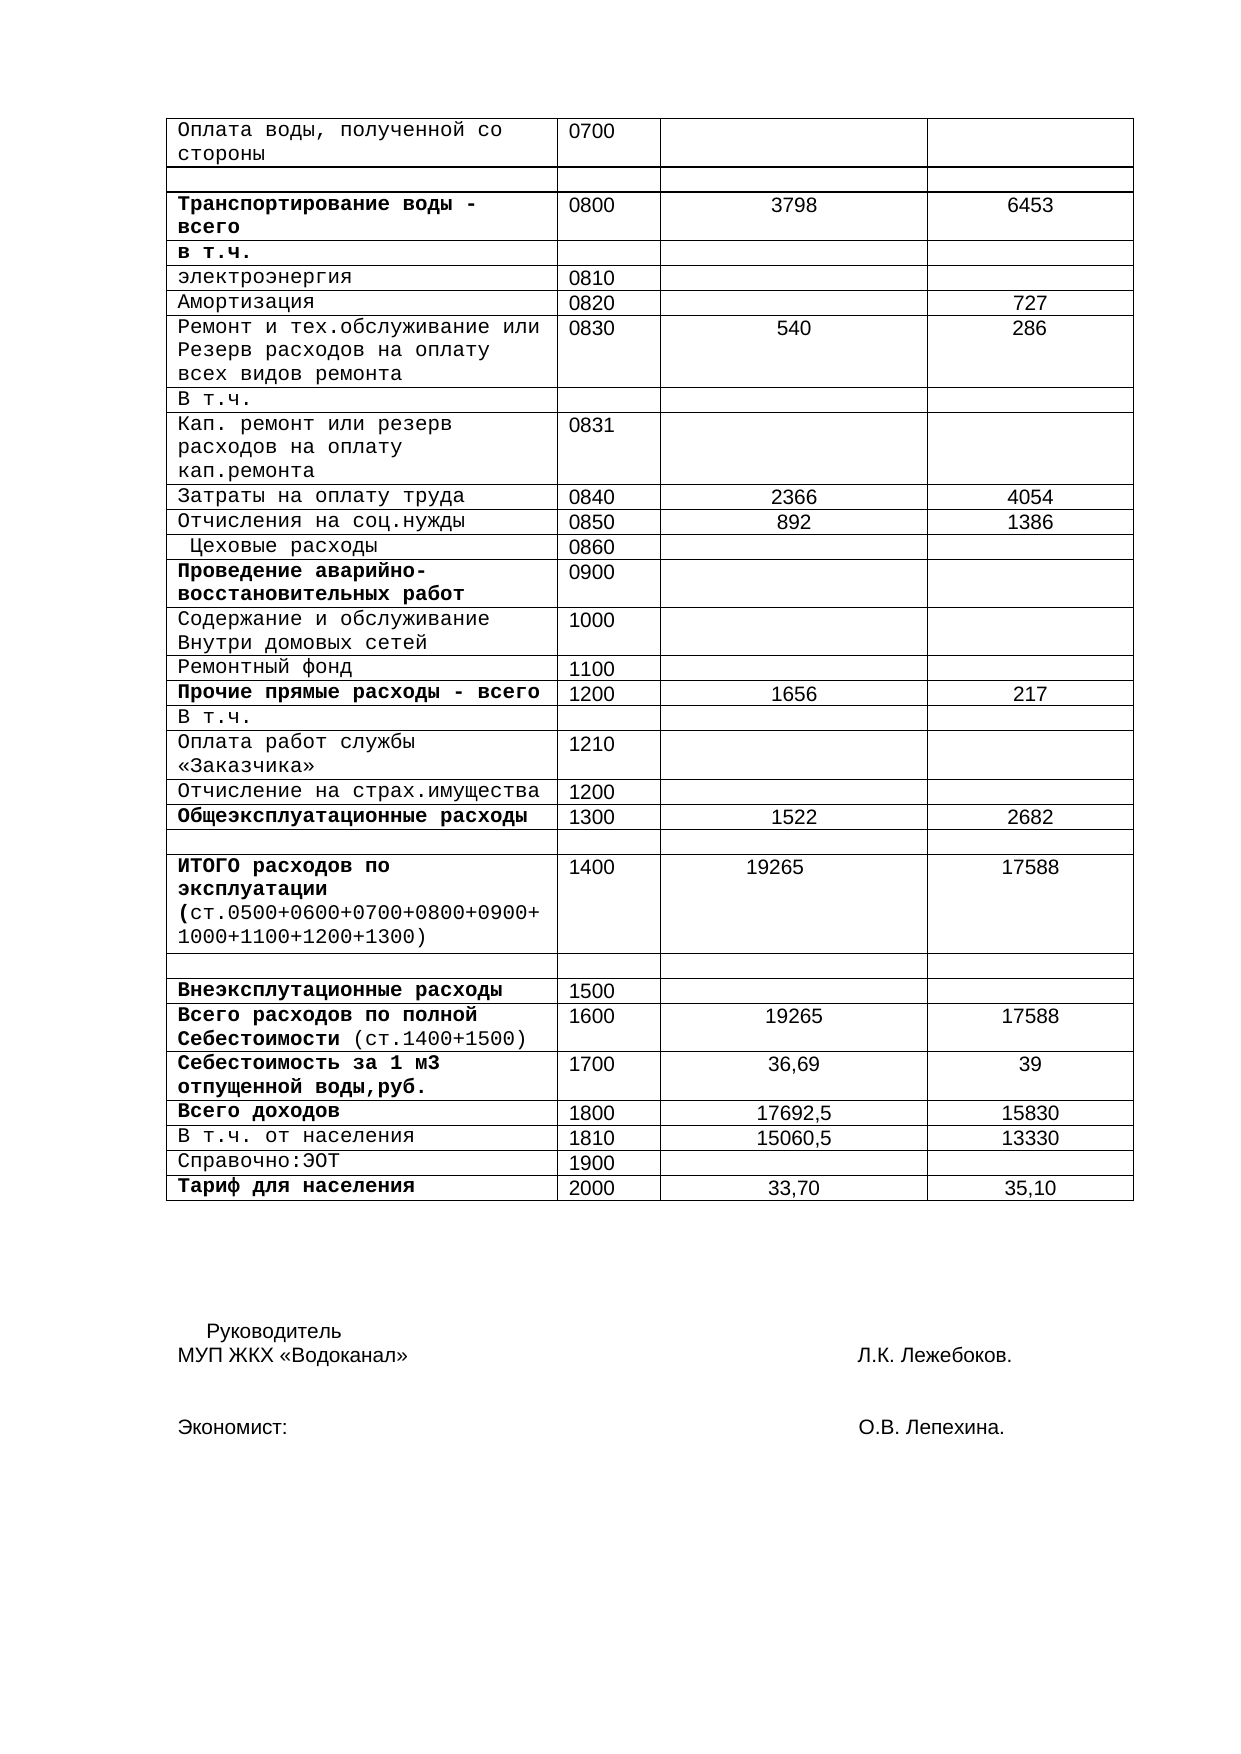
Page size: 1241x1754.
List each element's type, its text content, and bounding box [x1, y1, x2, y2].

table_cell 17588 [928, 855, 1133, 953]
text МУП ЖКХ «Водоканал» Л.К. Лежебоков. [177, 1343, 1152, 1367]
table_cell [928, 168, 1133, 191]
table_cell [928, 413, 1133, 484]
table_cell 0810 [558, 266, 660, 290]
table_cell 17588 [928, 1004, 1133, 1051]
table_cell 15830 [928, 1101, 1133, 1124]
table_cell [928, 241, 1133, 265]
table_cell 36,69 [661, 1052, 927, 1099]
table_cell 19265 [661, 1004, 927, 1051]
table_cell [661, 168, 927, 191]
table_cell 1400 [558, 855, 660, 953]
table_cell 6453 [928, 193, 1133, 240]
table_cell Всего доходов [167, 1101, 557, 1124]
table_cell 0900 [558, 560, 660, 607]
table_cell в т.ч. [167, 241, 557, 265]
table_cell 1500 [558, 979, 660, 1003]
table_cell [928, 979, 1133, 1003]
table_cell 2000 [558, 1176, 660, 1199]
table_cell [661, 413, 927, 484]
table_cell Себестоимость за 1 м3 отпущенной воды,руб. [167, 1052, 557, 1099]
table_cell Ремонтный фонд [167, 656, 557, 680]
table_cell [661, 954, 927, 978]
table_cell [661, 560, 927, 607]
table_cell [661, 608, 927, 655]
table_cell [558, 954, 660, 978]
table_cell 1522 [661, 805, 927, 829]
table_cell [928, 560, 1133, 607]
table_cell 1000 [558, 608, 660, 655]
table_cell [928, 119, 1133, 166]
table_cell 1800 [558, 1101, 660, 1124]
table_cell Тариф для населения [167, 1176, 557, 1199]
table_cell [167, 954, 557, 978]
table_cell 1600 [558, 1004, 660, 1051]
table_cell Цеховые расходы [167, 535, 557, 559]
table_cell Справочно:ЭОТ [167, 1151, 557, 1174]
table_cell 1656 [661, 681, 927, 705]
table_cell [661, 656, 927, 680]
table_cell 1700 [558, 1052, 660, 1099]
table_cell [928, 780, 1133, 804]
table_cell 540 [661, 316, 927, 387]
table_cell Прочие прямые расходы - всего [167, 681, 557, 705]
table_cell 0831 [558, 413, 660, 484]
table_cell [928, 608, 1133, 655]
table_cell [928, 954, 1133, 978]
table_cell [661, 706, 927, 730]
table_cell 2682 [928, 805, 1133, 829]
table_cell 1100 [558, 656, 660, 680]
table_cell [661, 731, 927, 779]
table_cell В т.ч. [167, 706, 557, 730]
table_cell 1210 [558, 731, 660, 779]
table_cell Внеэксплутационные расходы [167, 979, 557, 1003]
table_cell 1810 [558, 1126, 660, 1149]
table_cell 1386 [928, 510, 1133, 534]
table_cell Оплата работ службы «Заказчика» [167, 731, 557, 779]
table_cell Амортизация [167, 291, 557, 315]
table_cell 17692,5 [661, 1101, 927, 1124]
table_cell Отчисления на соц.нужды [167, 510, 557, 534]
table_cell 0830 [558, 316, 660, 387]
table_cell Ремонт и тех.обслуживание или Резерв расходов на оплату всех видов ремонта [167, 316, 557, 387]
table_cell 15060,5 [661, 1126, 927, 1149]
table_cell [661, 388, 927, 412]
table_cell 0850 [558, 510, 660, 534]
table_cell 33,70 [661, 1176, 927, 1199]
table_cell [167, 830, 557, 854]
table_cell 0800 [558, 193, 660, 240]
table_cell [928, 706, 1133, 730]
table_cell В т.ч. от населения [167, 1126, 557, 1149]
table_cell 1200 [558, 780, 660, 804]
table_cell [661, 241, 927, 265]
table_cell 0840 [558, 485, 660, 509]
table_cell ИТОГО расходов по эксплуатации (ст.0500+0600+0700+0800+0900+ 1000+1100+1200+1300) [167, 855, 557, 953]
table_cell [661, 266, 927, 290]
table_cell 39 [928, 1052, 1133, 1099]
table_cell 1300 [558, 805, 660, 829]
table_cell Общеэксплуатационные расходы [167, 805, 557, 829]
table_cell [661, 291, 927, 315]
table_cell 0860 [558, 535, 660, 559]
table_cell [661, 535, 927, 559]
table_cell [928, 266, 1133, 290]
table_cell [661, 830, 927, 854]
text Экономист: О.В. Лепехина. [177, 1414, 1152, 1438]
table_cell Затраты на оплату труда [167, 485, 557, 509]
table_cell Кап. ремонт или резерв расходов на оплату кап.ремонта [167, 413, 557, 484]
table_cell 13330 [928, 1126, 1133, 1149]
table_cell Оплата воды, полученной со стороны [167, 119, 557, 166]
table_cell [928, 731, 1133, 779]
table_cell 217 [928, 681, 1133, 705]
table_cell [558, 706, 660, 730]
table_cell [661, 979, 927, 1003]
table_cell 1200 [558, 681, 660, 705]
table_cell 0820 [558, 291, 660, 315]
table_cell Транспортирование воды - всего [167, 193, 557, 240]
table_cell 35,10 [928, 1176, 1133, 1199]
table_cell [661, 119, 927, 166]
text Руководитель [177, 1319, 1152, 1343]
table_cell [167, 168, 557, 191]
table_cell Проведение аварийно-восстановительных работ [167, 560, 557, 607]
table_cell 286 [928, 316, 1133, 387]
table_cell 892 [661, 510, 927, 534]
table_cell [558, 241, 660, 265]
table_cell Содержание и обслуживание Внутри домовых сетей [167, 608, 557, 655]
table_cell [558, 830, 660, 854]
table_cell [558, 388, 660, 412]
table_cell [928, 830, 1133, 854]
table_cell 4054 [928, 485, 1133, 509]
table_cell 19265 [661, 855, 927, 953]
table_cell Всего расходов по полной Себестоимости (ст.1400+1500) [167, 1004, 557, 1051]
table_cell Отчисление на страх.имущества [167, 780, 557, 804]
table_cell [661, 780, 927, 804]
table_cell [928, 656, 1133, 680]
table_cell [558, 168, 660, 191]
table_cell 3798 [661, 193, 927, 240]
table_cell [661, 1151, 927, 1174]
table_cell [928, 535, 1133, 559]
table_cell 1900 [558, 1151, 660, 1174]
table_cell [928, 388, 1133, 412]
table_cell В т.ч. [167, 388, 557, 412]
table_cell 727 [928, 291, 1133, 315]
table_cell [928, 1151, 1133, 1174]
table_cell 0700 [558, 119, 660, 166]
table_cell электроэнергия [167, 266, 557, 290]
table_cell 2366 [661, 485, 927, 509]
